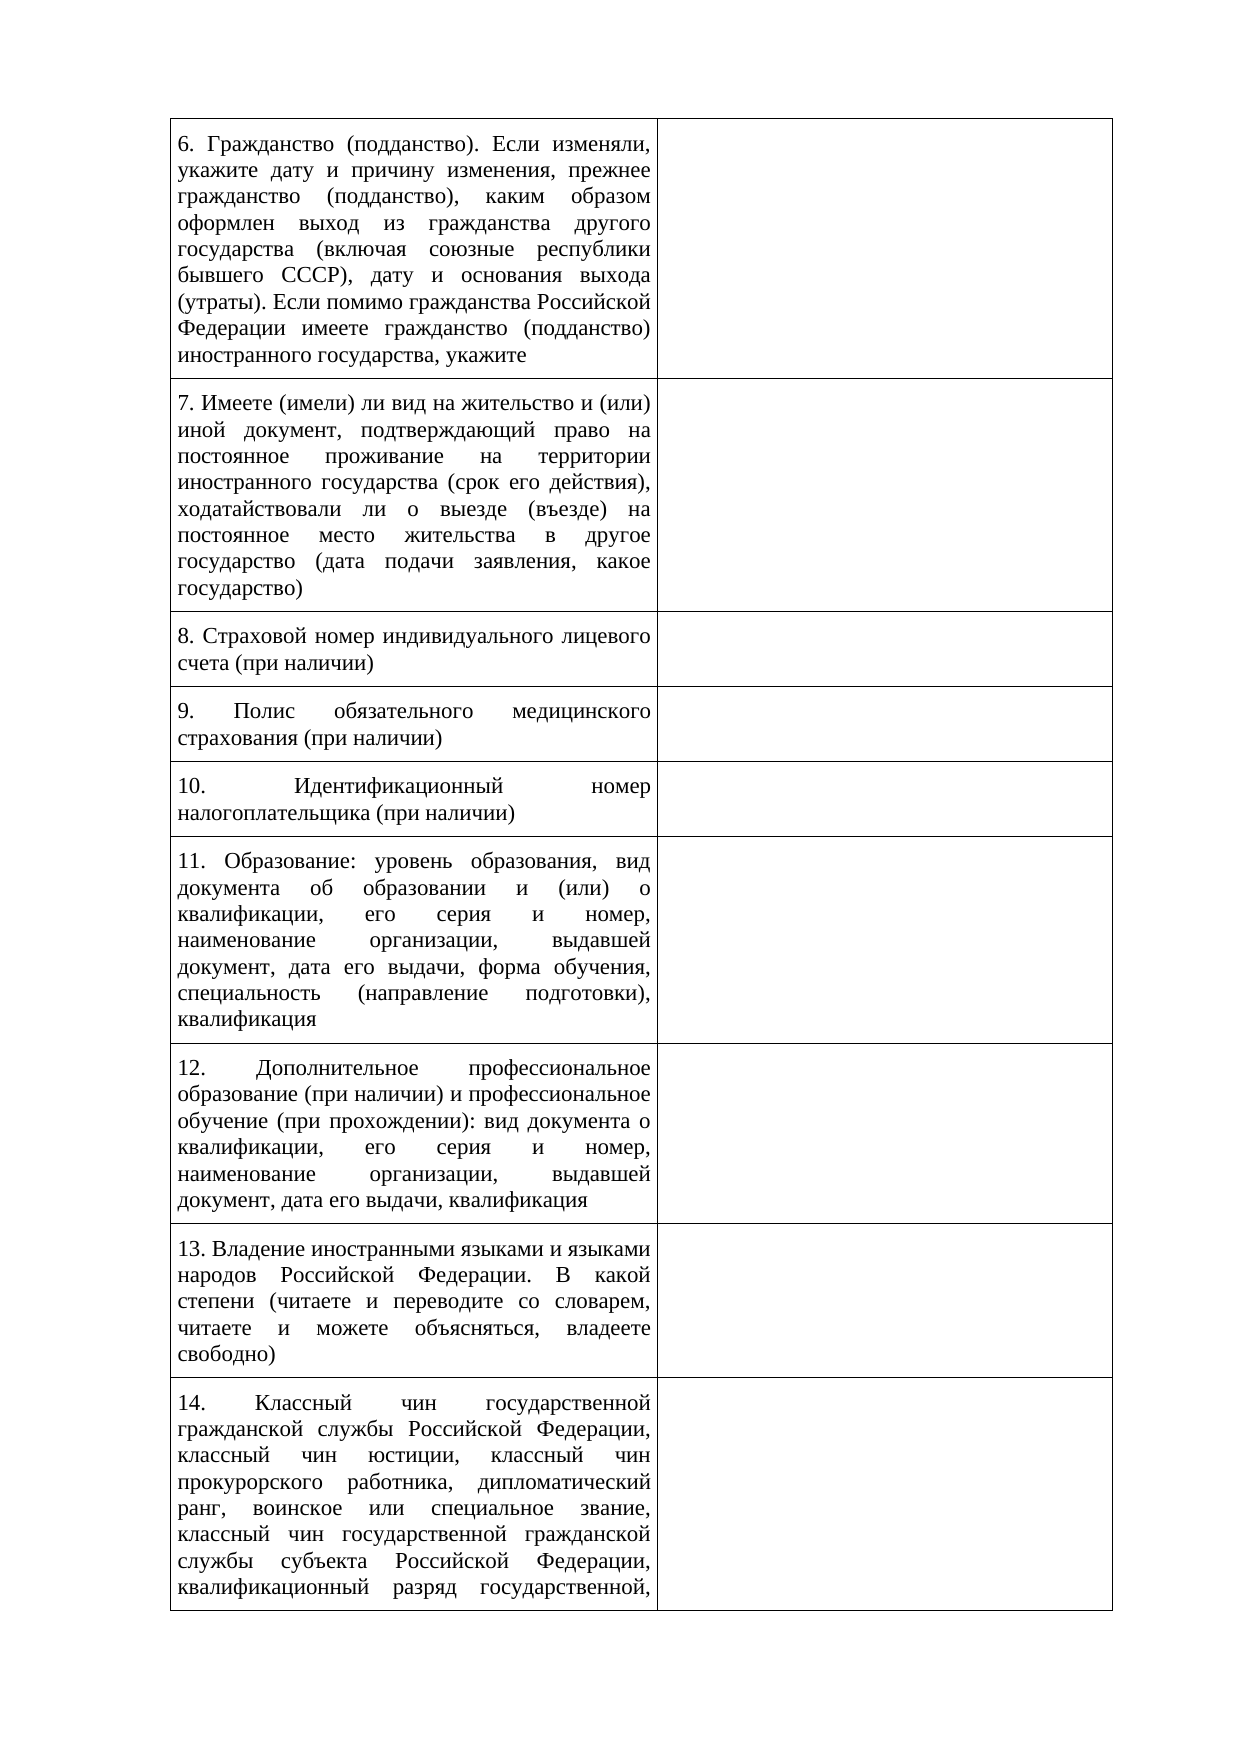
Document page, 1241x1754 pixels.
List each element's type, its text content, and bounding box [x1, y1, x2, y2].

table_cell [171, 1378, 657, 1610]
table_cell [658, 762, 1112, 836]
table_cell 6. Гражданство (подданство). Если изменяли, укажите дату и причину изменения, прежнее гражданство (подданство), каким образом оформлен выход из гражданства другого государства (включая союзные республики бывшего СССР), дату и основания выхода (утраты). Если помимо гражданства Российской Федерации имеете гражданство (подданство) иностранного государства, укажите [171, 119, 657, 378]
table_cell [658, 612, 1112, 686]
table_cell 11. Образование: уровень образования, вид документа об образовании и (или) о квалификации, его серия и номер, наименование организации, выдавшей документ, дата его выдачи, форма обучения, специальность (направление подготовки), квалификация [171, 837, 657, 1042]
table_cell [658, 1378, 1112, 1610]
table_cell 12. Дополнительное профессиональное образование (при наличии) и профессиональное обучение (при прохождении): вид документа о квалификации, его серия и номер, наименование организации, выдавшей документ, дата его выдачи, квалификация [171, 1044, 657, 1223]
table_cell 8. Страховой номер индивидуального лицевого счета (при наличии) [171, 612, 657, 686]
table_cell [658, 379, 1112, 611]
table_cell [658, 837, 1112, 1042]
table_cell [658, 687, 1112, 761]
table_cell [658, 119, 1112, 378]
table_cell [658, 1224, 1112, 1377]
table_cell 13. Владение иностранными языками и языками народов Российской Федерации. В какой степени (читаете и переводите со словарем, читаете и можете объясняться, владеете свободно) [171, 1224, 657, 1377]
table_cell 7. Имеете (имели) ли вид на жительство и (или) иной документ, подтверждающий право на постоянное проживание на территории иностранного государства (срок его действия), ходатайствовали ли о выезде (въезде) на постоянное место жительства в другое государство (дата подачи заявления, какое государство) [171, 379, 657, 611]
table_cell 10. Идентификационный номер налогоплательщика (при наличии) [171, 762, 657, 836]
table_cell 9. Полис обязательного медицинского страхования (при наличии) [171, 687, 657, 761]
table_cell [658, 1044, 1112, 1223]
